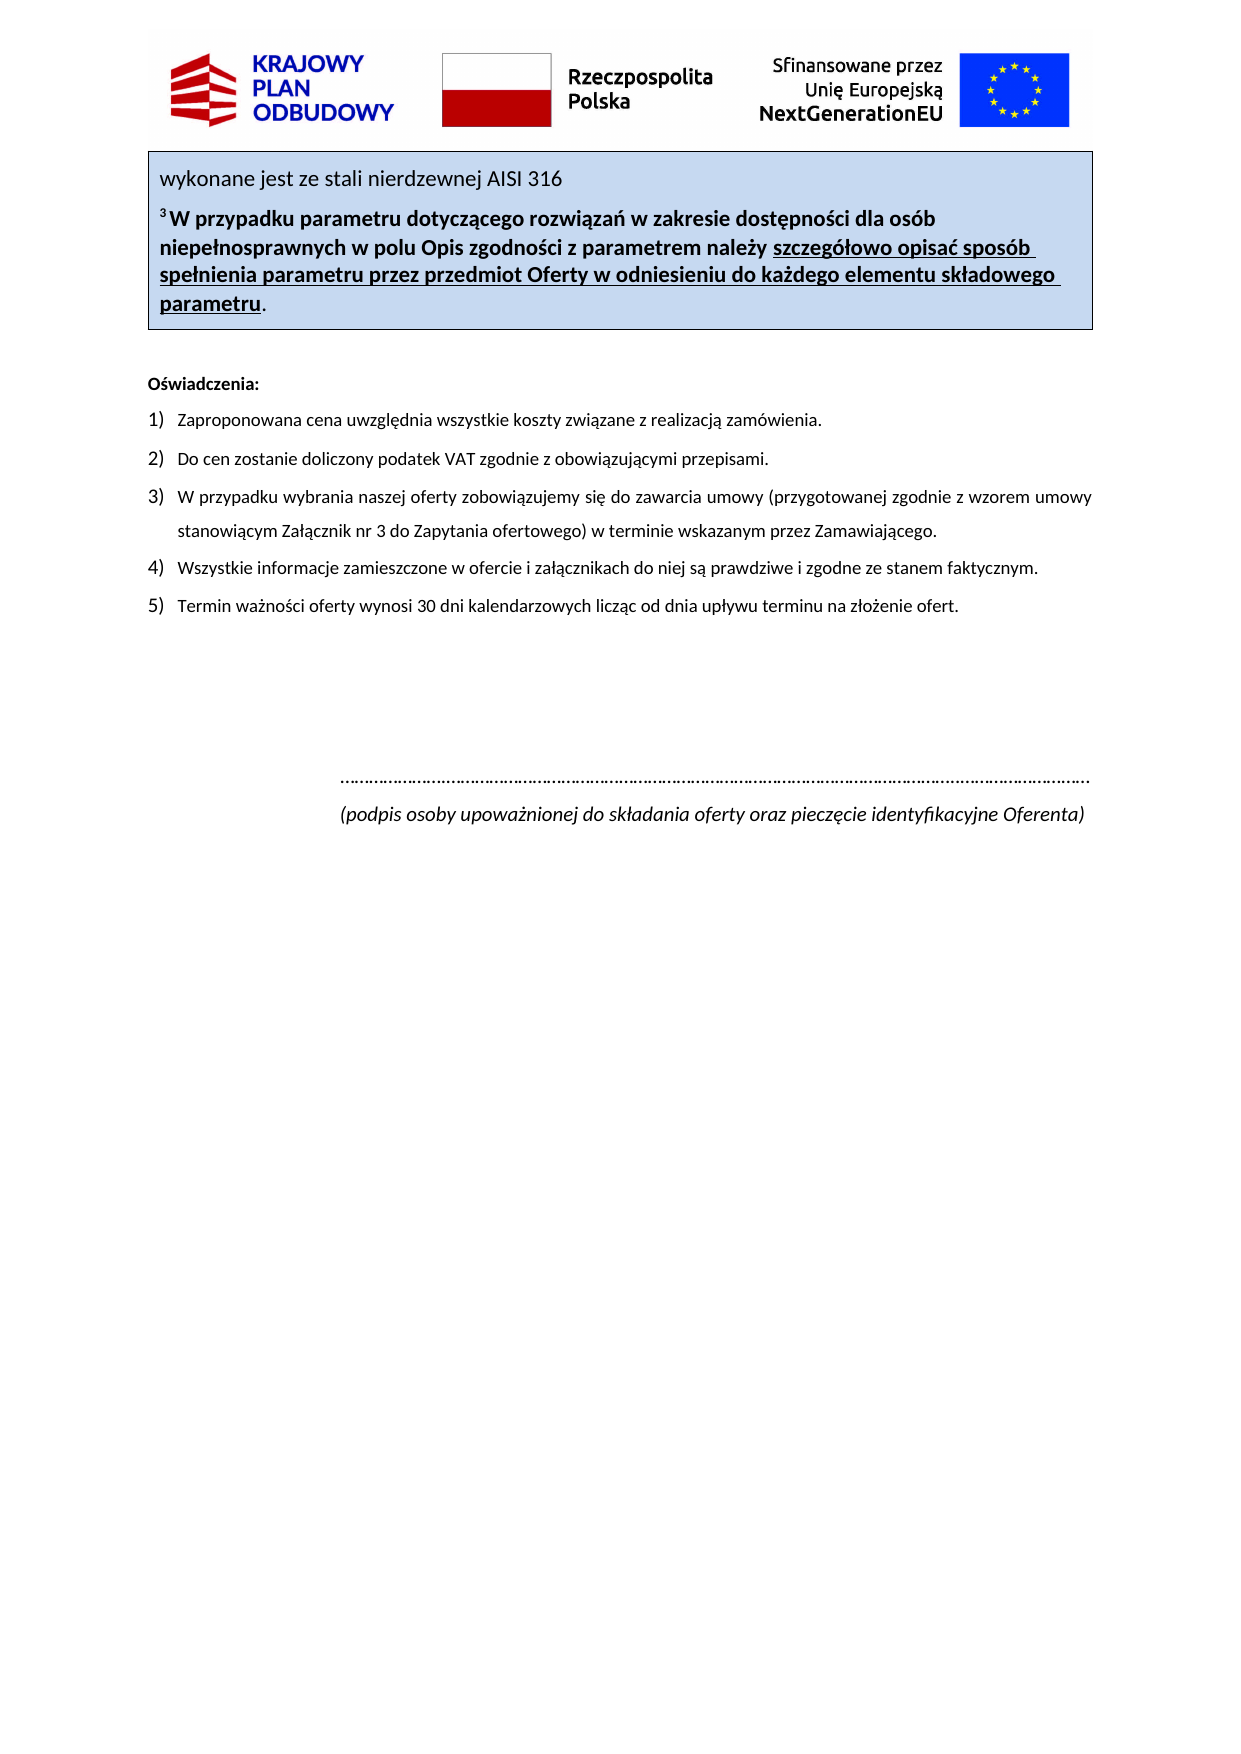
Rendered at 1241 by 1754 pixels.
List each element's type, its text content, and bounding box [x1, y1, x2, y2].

list Termin ważności oferty wynosi 30 dni kalendarzowych licząc od dnia upływu terminu na złożenie ofert. [148, 592, 1093, 618]
text ………………….……………………………………………………………………………………………..……………………… [148, 763, 1093, 789]
list Wszystkie informacje zamieszczone w ofercie i załącznikach do niej są prawdziwe i zgodne ze stanem faktycznym. [148, 554, 1093, 579]
picture [147, 29, 1093, 151]
list Zaproponowana cena uwzględnia wszystkie koszty związane z realizacją zamówienia. [148, 407, 1093, 432]
list W przypadku wybrania naszej oferty zobowiązujemy się do zawarcia umowy (przygotowanej zgodnie z wzorem umowy stanowiącym Załącznik nr 3 do Zapytania ofertowego) w terminie wskazanym przez Zamawiającego. [148, 483, 1093, 543]
text (podpis osoby upoważnionej do składania oferty oraz pieczęcie identyfikacyjne Oferenta) [321, 802, 1093, 827]
text Oświadczenia: [148, 372, 1093, 395]
list Do cen zostanie doliczony podatek VAT zgodnie z obowiązującymi przepisami. [148, 445, 1093, 470]
